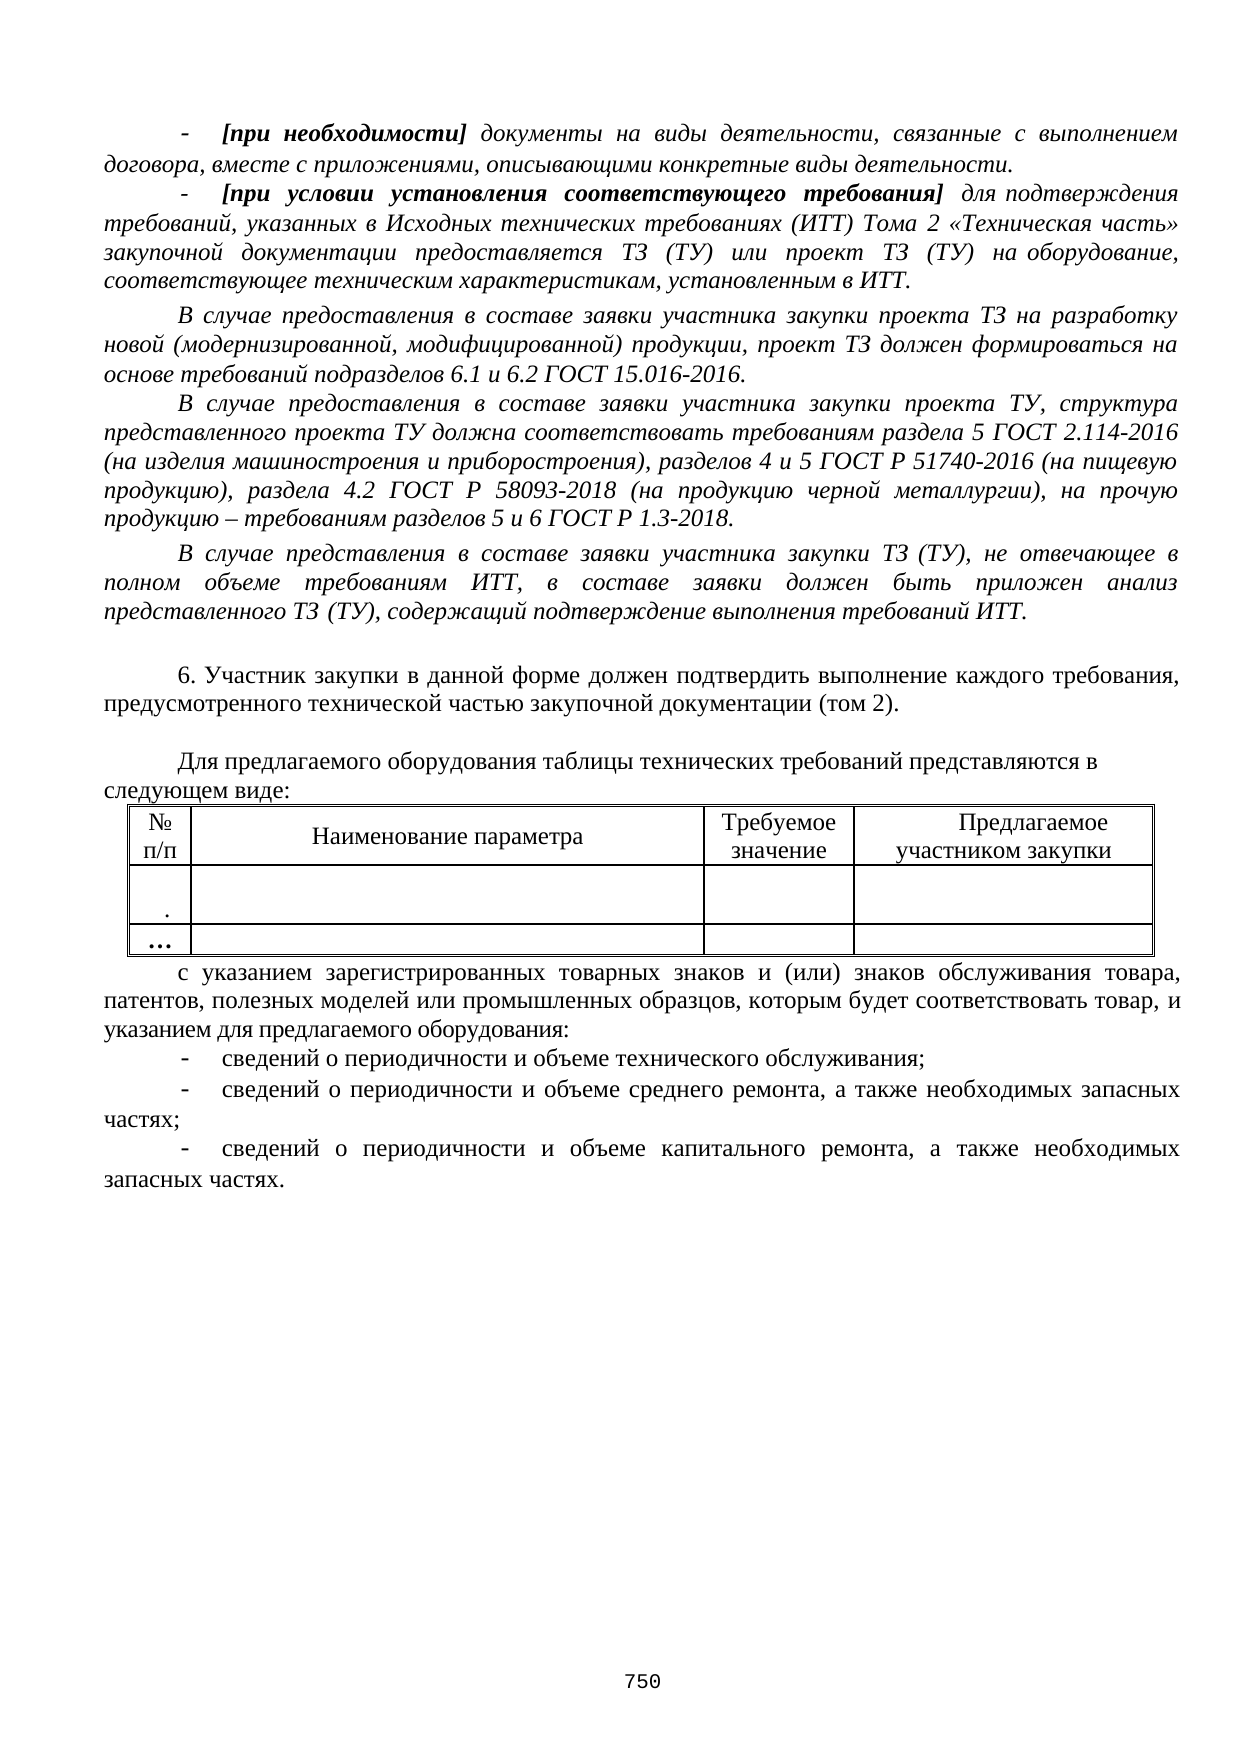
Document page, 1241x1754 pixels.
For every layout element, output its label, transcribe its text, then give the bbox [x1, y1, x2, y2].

table_cell [705, 925, 853, 953]
list сведений о периодичности и объеме технического обслуживания; [103, 1043, 1181, 1074]
text В случае представления в составе заявки участника закупки ТЗ (ТУ), не отвечающее в полном объеме требованиям ИТТ, в составе заявки должен быть приложен анализ представленного ТЗ (ТУ), содержащий подтверждение выполнения требований ИТТ. [103, 538, 1181, 625]
text Для предлагаемого оборудования таблицы технических требований представляются в следующем виде: [103, 746, 1181, 803]
list [при условии установления соответствующего требования] для подтверждения требований, указанных в Исходных технических требованиях (ИТТ) Тома 2 «Техническая часть» закупочной документации предоставляется ТЗ (ТУ) или проект ТЗ (ТУ) на оборудование, соответствующее техническим характеристикам, установленным в ИТТ. [103, 178, 1181, 294]
table_header Предлагаемое участником закупки [855, 807, 1152, 864]
table_cell [855, 925, 1152, 953]
list сведений о периодичности и объеме среднего ремонта, а также необходимых запасных частях; [103, 1074, 1181, 1133]
list В случае предоставления в составе заявки участника закупки проекта ТЗ на разработку новой (модернизированной, модифицированной) продукции, проект ТЗ должен формироваться на основе требований подразделов 6.1 и 6.2 ГОСТ 15.016-2016. [103, 300, 1181, 388]
table_cell … [130, 925, 190, 953]
list сведений о периодичности и объеме капитального ремонта, а также необходимых запасных частях. [103, 1133, 1181, 1193]
text с указанием зарегистрированных товарных знаков и (или) знаков обслуживания товара, патентов, полезных моделей или промышленных образцов, которым будет соответствовать товар, и указанием для предлагаемого оборудования: [103, 957, 1181, 1043]
table_header Требуемое значение [705, 807, 853, 864]
table_header № п/п [130, 807, 190, 864]
list Участник закупки в данной форме должен подтвердить выполнение каждого требования, предусмотренного технической частью закупочной документации (том 2). [103, 660, 1181, 717]
list В случае предоставления в составе заявки участника закупки проекта ТУ, структура представленного проекта ТУ должна соответствовать требованиям раздела 5 ГОСТ 2.114-2016 (на изделия машиностроения и приборостроения), разделов 4 и 5 ГОСТ Р 51740-2016 (на пищевую продукцию), раздела 4.2 ГОСТ Р 58093-2018 (на продукцию черной металлургии), на прочую продукцию – требованиям разделов 5 и 6 ГОСТ Р 1.3-2018. [103, 388, 1181, 532]
table_cell [855, 866, 1152, 923]
table_cell 1. [130, 866, 190, 923]
table_cell [705, 866, 853, 923]
table_header Наименование параметра [192, 807, 703, 864]
table_cell [192, 866, 703, 923]
table_cell [192, 925, 703, 953]
